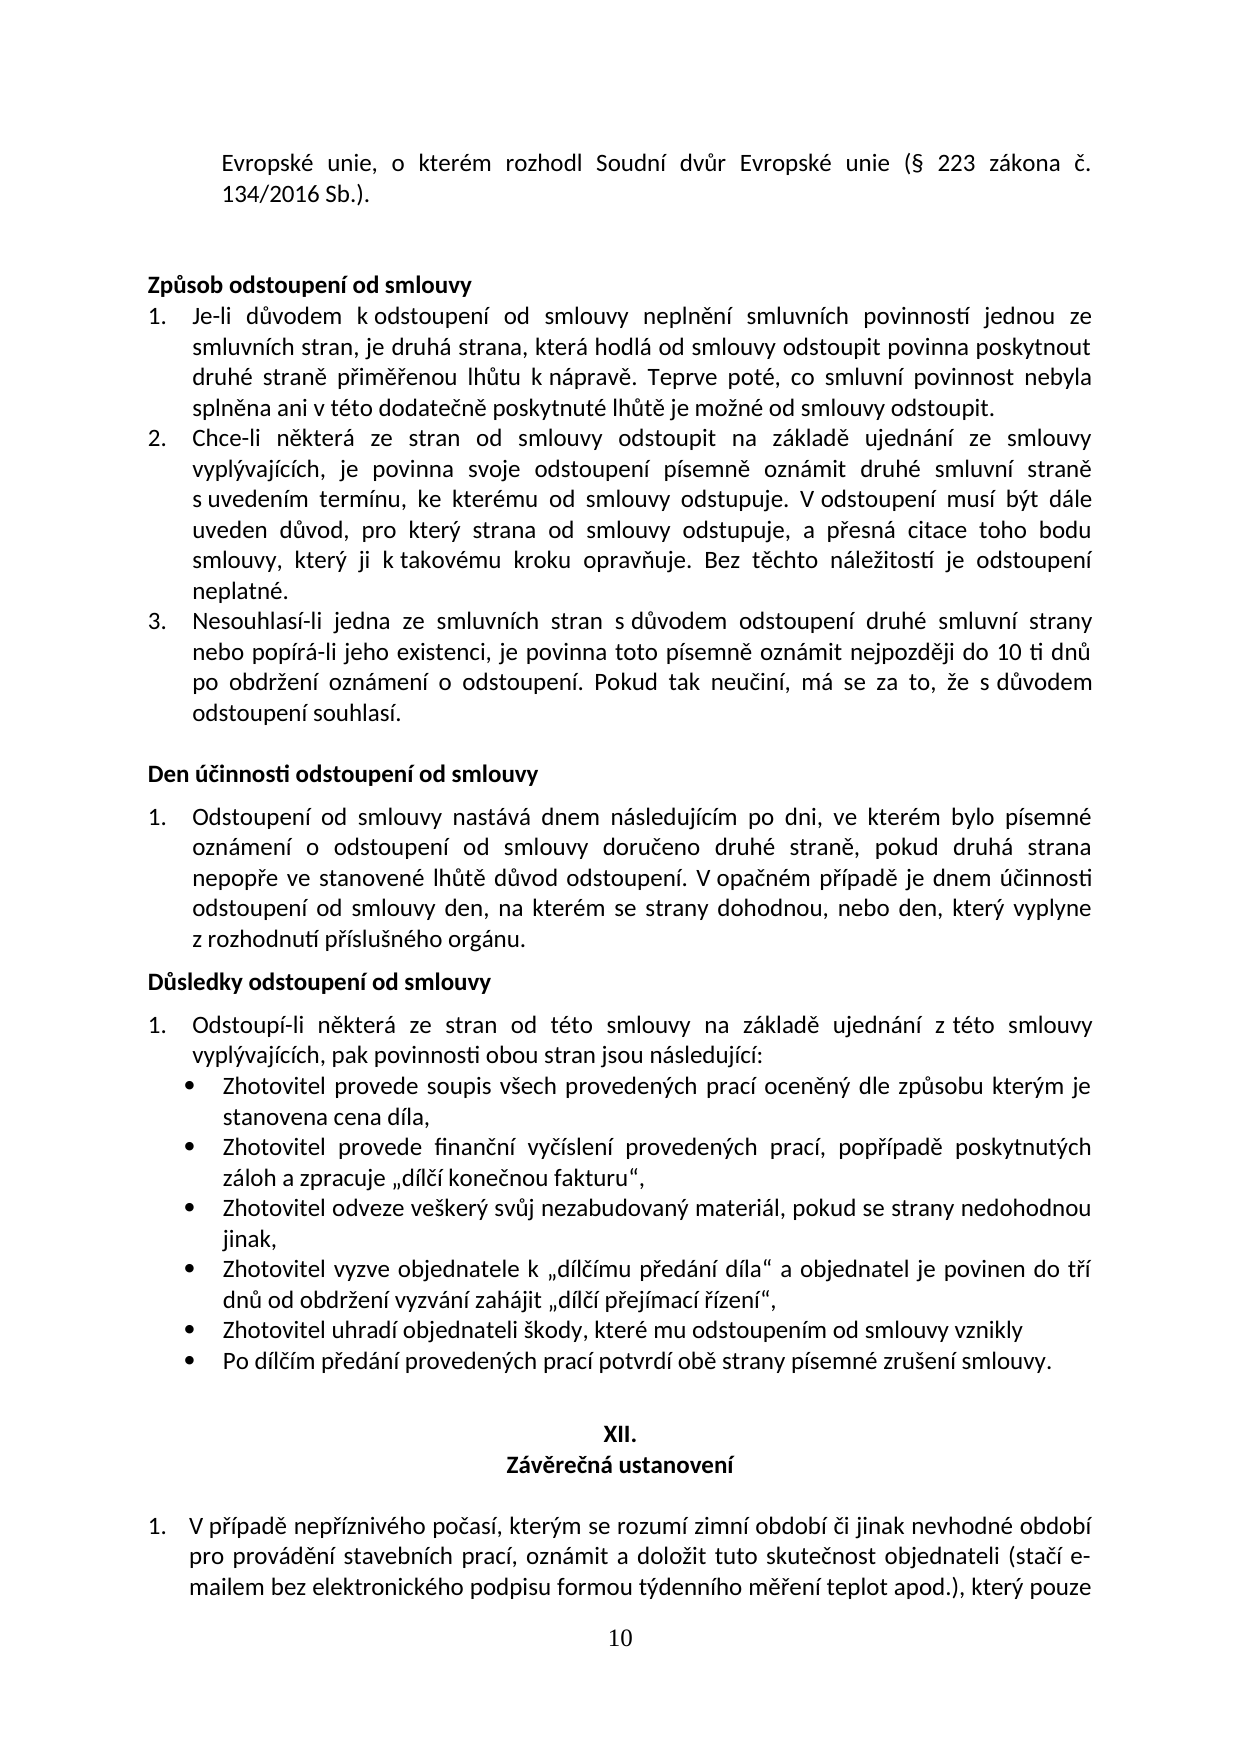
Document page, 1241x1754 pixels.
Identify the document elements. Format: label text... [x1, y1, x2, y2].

text XII. [148, 1418, 1093, 1449]
list Zhotovitel provede soupis všech provedených prací oceněný dle způsobu kterým je stanovena cena díla, [185, 1070, 1093, 1131]
list Odstoupení od smlouvy nastává dnem následujícím po dni, ve kterém bylo písemné oznámení o odstoupení od smlouvy doručeno druhé straně, pokud druhá strana nepopře ve stanovené lhůtě důvod odstoupení. V opačném případě je dnem účinnosti odstoupení od smlouvy den, na kterém se strany dohodnou, nebo den, který vyplyne z rozhodnutí příslušného orgánu. [148, 801, 1093, 954]
text Způsob odstoupení od smlouvy [148, 270, 1093, 300]
list Zhotovitel uhradí objednateli škody, které mu odstoupením od smlouvy vznikly [185, 1314, 1093, 1345]
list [192, 148, 1093, 209]
list Zhotovitel provede finanční vyčíslení provedených prací, popřípadě poskytnutých záloh a zpracuje „dílčí konečnou fakturu“, [185, 1131, 1093, 1192]
text Důsledky odstoupení od smlouvy [148, 966, 1093, 997]
list Odstoupí-li některá ze stran od této smlouvy na základě ujednání z této smlouvy vyplývajících, pak povinnosti obou stran jsou následující: [148, 1009, 1093, 1070]
list Zhotovitel vyzve objednatele k „dílčímu předání díla“ a objednatel je povinen do tří dnů od obdržení vyzvání zahájit „dílčí přejímací řízení“, [185, 1253, 1093, 1314]
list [148, 1510, 1093, 1602]
list Po dílčím předání provedených prací potvrdí obě strany písemné zrušení smlouvy. [185, 1345, 1093, 1375]
list Chce-li některá ze stran od smlouvy odstoupit na základě ujednání ze smlouvy vyplývajících, je povinna svoje odstoupení písemně oznámit druhé smluvní straně s uvedením termínu, ke kterému od smlouvy odstupuje. V odstoupení musí být dále uveden důvod, pro který strana od smlouvy odstupuje, a přesná citace toho bodu smlouvy, který ji k takovému kroku opravňuje. Bez těchto náležitostí je odstoupení neplatné. [148, 422, 1093, 605]
list Zhotovitel odveze veškerý svůj nezabudovaný materiál, pokud se strany nedohodnou jinak, [185, 1192, 1093, 1253]
text Den účinnosti odstoupení od smlouvy [148, 758, 1093, 788]
text Závěrečná ustanovení [148, 1449, 1093, 1479]
list Je-li důvodem k odstoupení od smlouvy neplnění smluvních povinností jednou ze smluvních stran, je druhá strana, která hodlá od smlouvy odstoupit povinna poskytnout druhé straně přiměřenou lhůtu k nápravě. Teprve poté, co smluvní povinnost nebyla splněna ani v této dodatečně poskytnuté lhůtě je možné od smlouvy odstoupit. [148, 300, 1093, 422]
list Nesouhlasí-li jedna ze smluvních stran s důvodem odstoupení druhé smluvní strany nebo popírá-li jeho existenci, je povinna toto písemně oznámit nejpozději do 10 ti dnů po obdržení oznámení o odstoupení. Pokud tak neučiní, má se za to, že s důvodem odstoupení souhlasí. [148, 605, 1093, 727]
